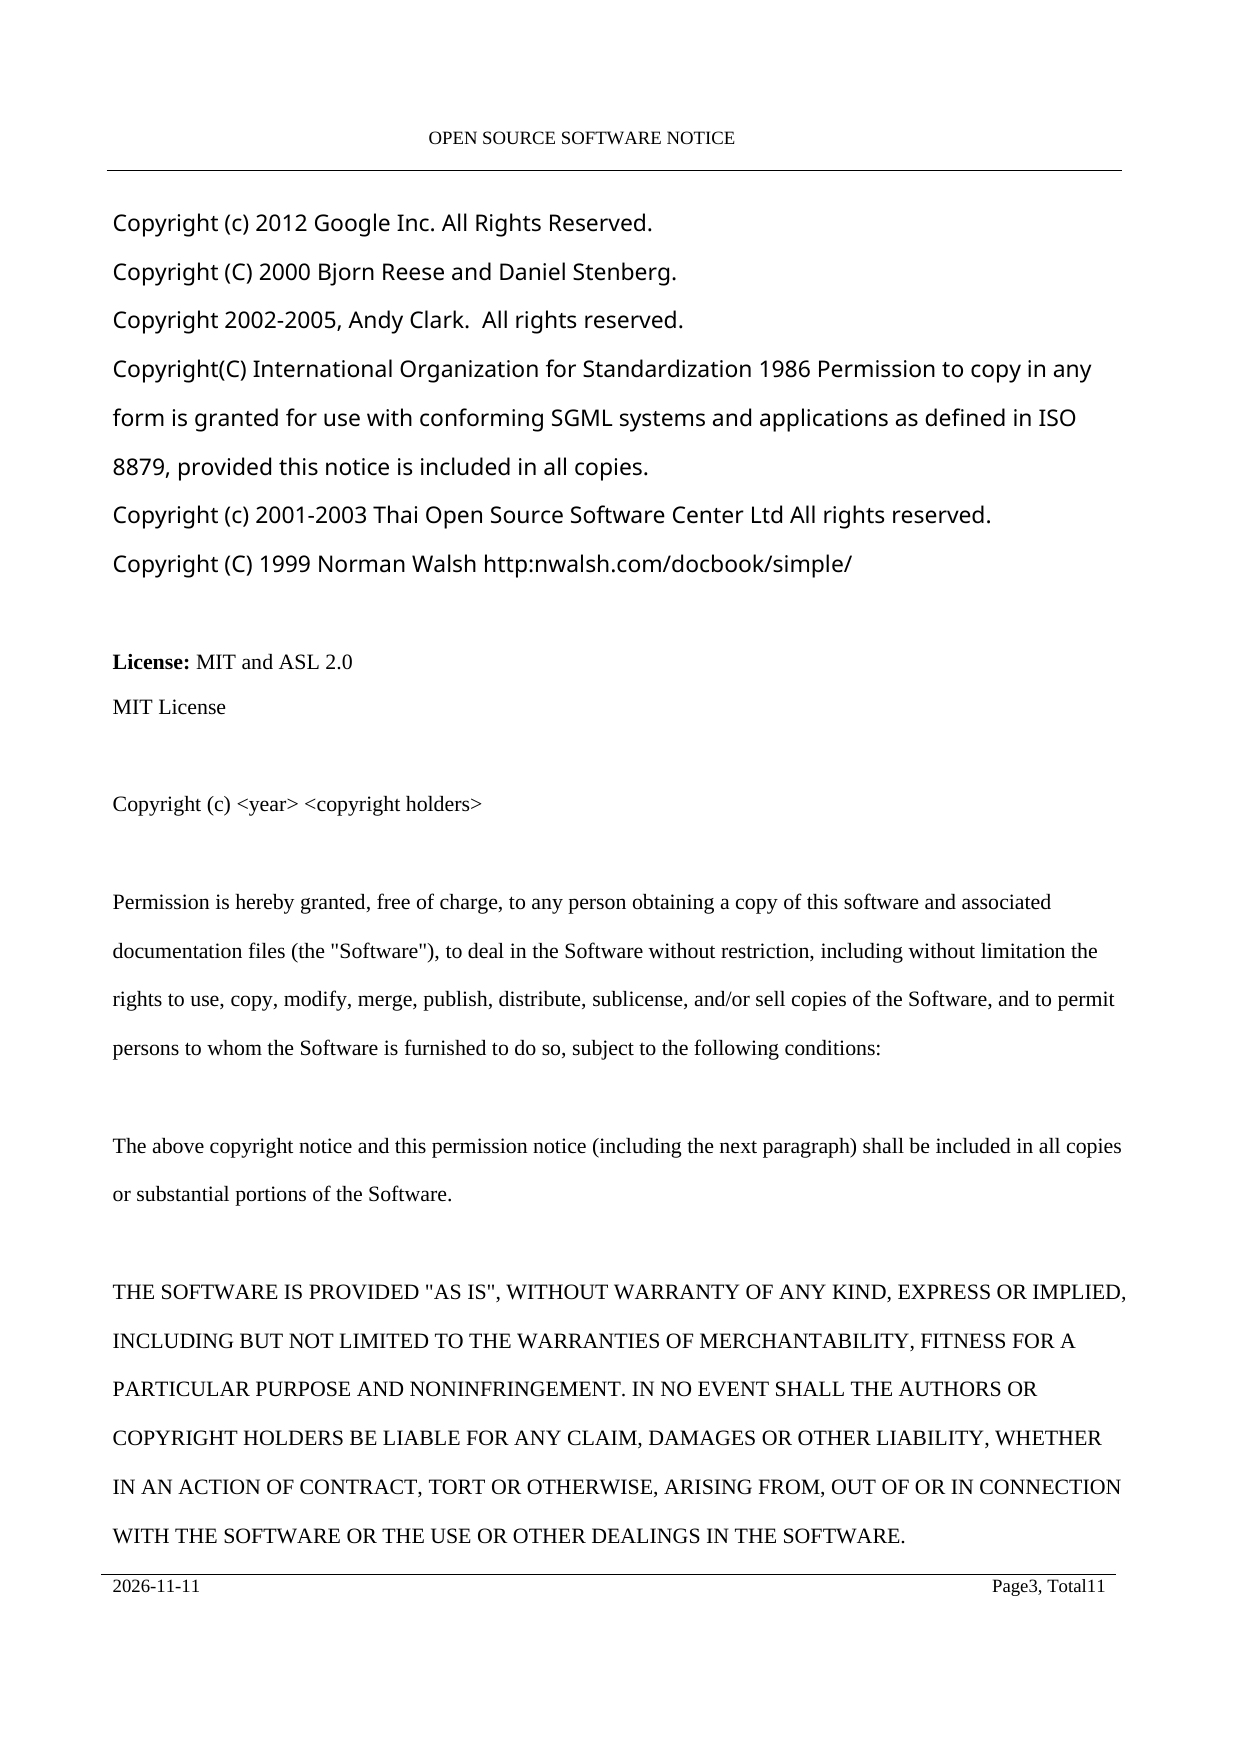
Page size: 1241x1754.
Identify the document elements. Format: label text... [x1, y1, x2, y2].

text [112, 206, 1128, 629]
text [112, 690, 1128, 1551]
text License: MIT and ASL 2.0 [112, 645, 1128, 678]
